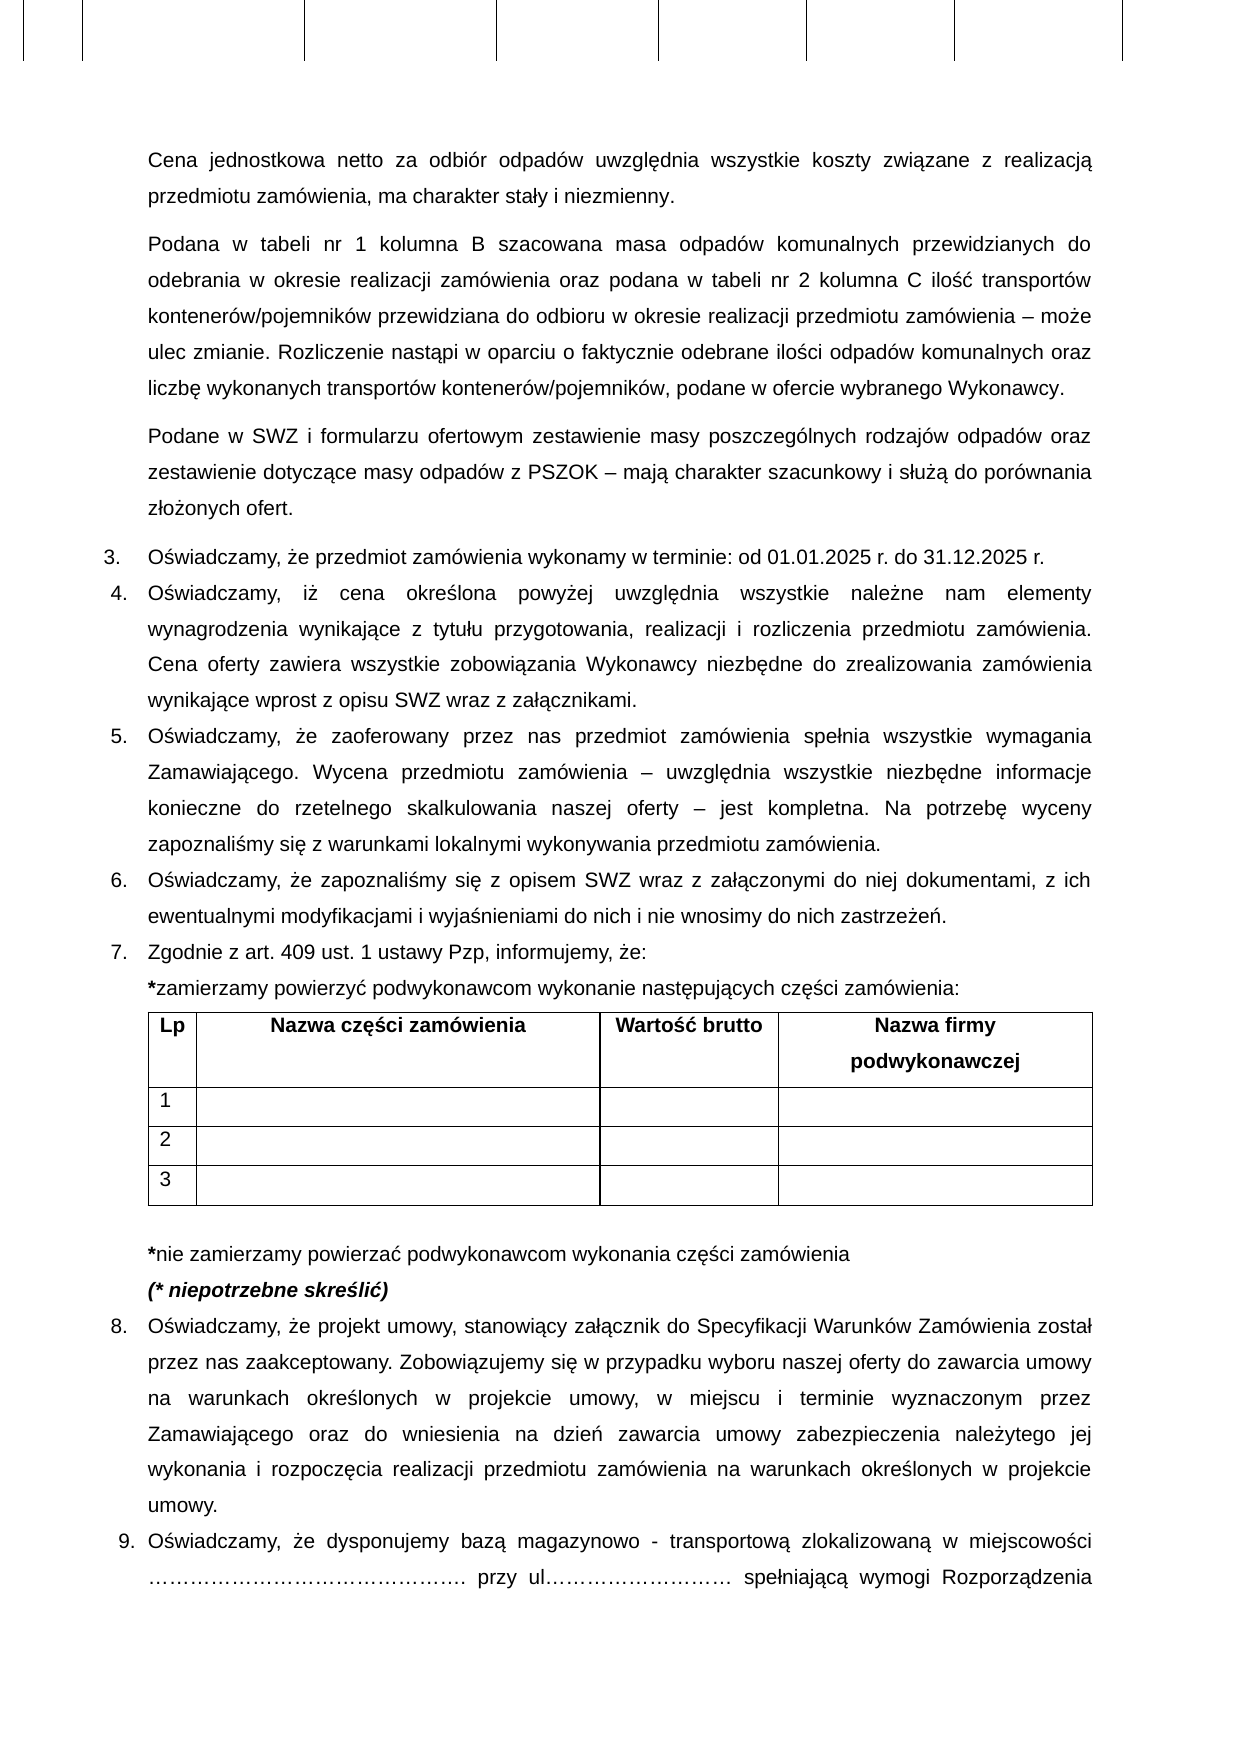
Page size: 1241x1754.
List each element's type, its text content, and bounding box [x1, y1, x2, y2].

table_cell [601, 1088, 778, 1126]
table_cell [601, 1166, 778, 1205]
text Podana w tabeli nr 1 kolumna B szacowana masa odpadów komunalnych przewidzianych do odebrania w okresie realizacji zamówienia oraz podana w tabeli nr 2 kolumna C ilość transportów kontenerów/pojemników przewidziana do odbioru w okresie realizacji przedmiotu zamówienia – może ulec zmianie. Rozliczenie nastąpi w oparciu o faktycznie odebrane ilości odpadów komunalnych oraz liczbę wykonanych transportów kontenerów/pojemników, podane w ofercie wybranego Wykonawcy. [148, 232, 1093, 400]
table_cell [197, 1088, 599, 1126]
table_header Nazwa firmy podwykonawczej [779, 1013, 1092, 1087]
list Oświadczamy, iż cena określona powyżej uwzględnia wszystkie należne nam elementy wynagrodzenia wynikające z tytułu przygotowania, realizacji i rozliczenia przedmiotu zamówienia. Cena oferty zawiera wszystkie zobowiązania Wykonawcy niezbędne do zrealizowania zamówienia wynikające wprost z opisu SWZ wraz z załącznikami. [110, 580, 1093, 712]
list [118, 1529, 1093, 1589]
text *nie zamierzamy powierzać podwykonawcom wykonania części zamówienia [148, 1242, 1093, 1266]
table_cell [197, 1127, 599, 1165]
list Oświadczamy, że przedmiot zamówienia wykonamy w terminie: od 01.01.2025 r. do 31.12.2025 r. [103, 544, 1093, 568]
table_cell 3 [149, 1166, 196, 1205]
table_cell 1 [149, 1088, 196, 1126]
table_header Wartość brutto [601, 1013, 778, 1087]
list Oświadczamy, że zapoznaliśmy się z opisem SWZ wraz z załączonymi do niej dokumentami, z ich ewentualnymi modyfikacjami i wyjaśnieniami do nich i nie wnosimy do nich zastrzeżeń. [110, 868, 1093, 928]
text Cena jednostkowa netto za odbiór odpadów uwzględnia wszystkie koszty związane z realizacją przedmiotu zamówienia, ma charakter stały i niezmienny. [148, 148, 1093, 207]
table_cell [197, 1166, 599, 1205]
list Zgodnie z art. 409 ust. 1 ustawy Pzp, informujemy, że: [110, 940, 1093, 964]
table_cell [779, 1127, 1092, 1165]
text Podane w SWZ i formularzu ofertowym zestawienie masy poszczególnych rodzajów odpadów oraz zestawienie dotyczące masy odpadów z PSZOK – mają charakter szacunkowy i służą do porównania złożonych ofert. [148, 424, 1093, 520]
list Oświadczamy, że projekt umowy, stanowiący załącznik do Specyfikacji Warunków Zamówienia został przez nas zaakceptowany. Zobowiązujemy się w przypadku wyboru naszej oferty do zawarcia umowy na warunkach określonych w projekcie umowy, w miejscu i terminie wyznaczonym przez Zamawiającego oraz do wniesienia na dzień zawarcia umowy zabezpieczenia należytego jej wykonania i rozpoczęcia realizacji przedmiotu zamówienia na warunkach określonych w projekcie umowy. [110, 1313, 1093, 1517]
list Oświadczamy, że zaoferowany przez nas przedmiot zamówienia spełnia wszystkie wymagania Zamawiającego. Wycena przedmiotu zamówienia – uwzględnia wszystkie niezbędne informacje konieczne do rzetelnego skalkulowania naszej oferty – jest kompletna. Na potrzebę wyceny zapoznaliśmy się z warunkami lokalnymi wykonywania przedmiotu zamówienia. [110, 724, 1093, 856]
table_cell 2 [149, 1127, 196, 1165]
text *zamierzamy powierzyć podwykonawcom wykonanie następujących części zamówienia: [148, 976, 1093, 1000]
table_cell [779, 1166, 1092, 1205]
table_header Nazwa części zamówienia [197, 1013, 599, 1087]
table_cell [779, 1088, 1092, 1126]
table_header Lp [149, 1013, 196, 1087]
table_cell [601, 1127, 778, 1165]
text (* niepotrzebne skreślić) [148, 1278, 1093, 1302]
